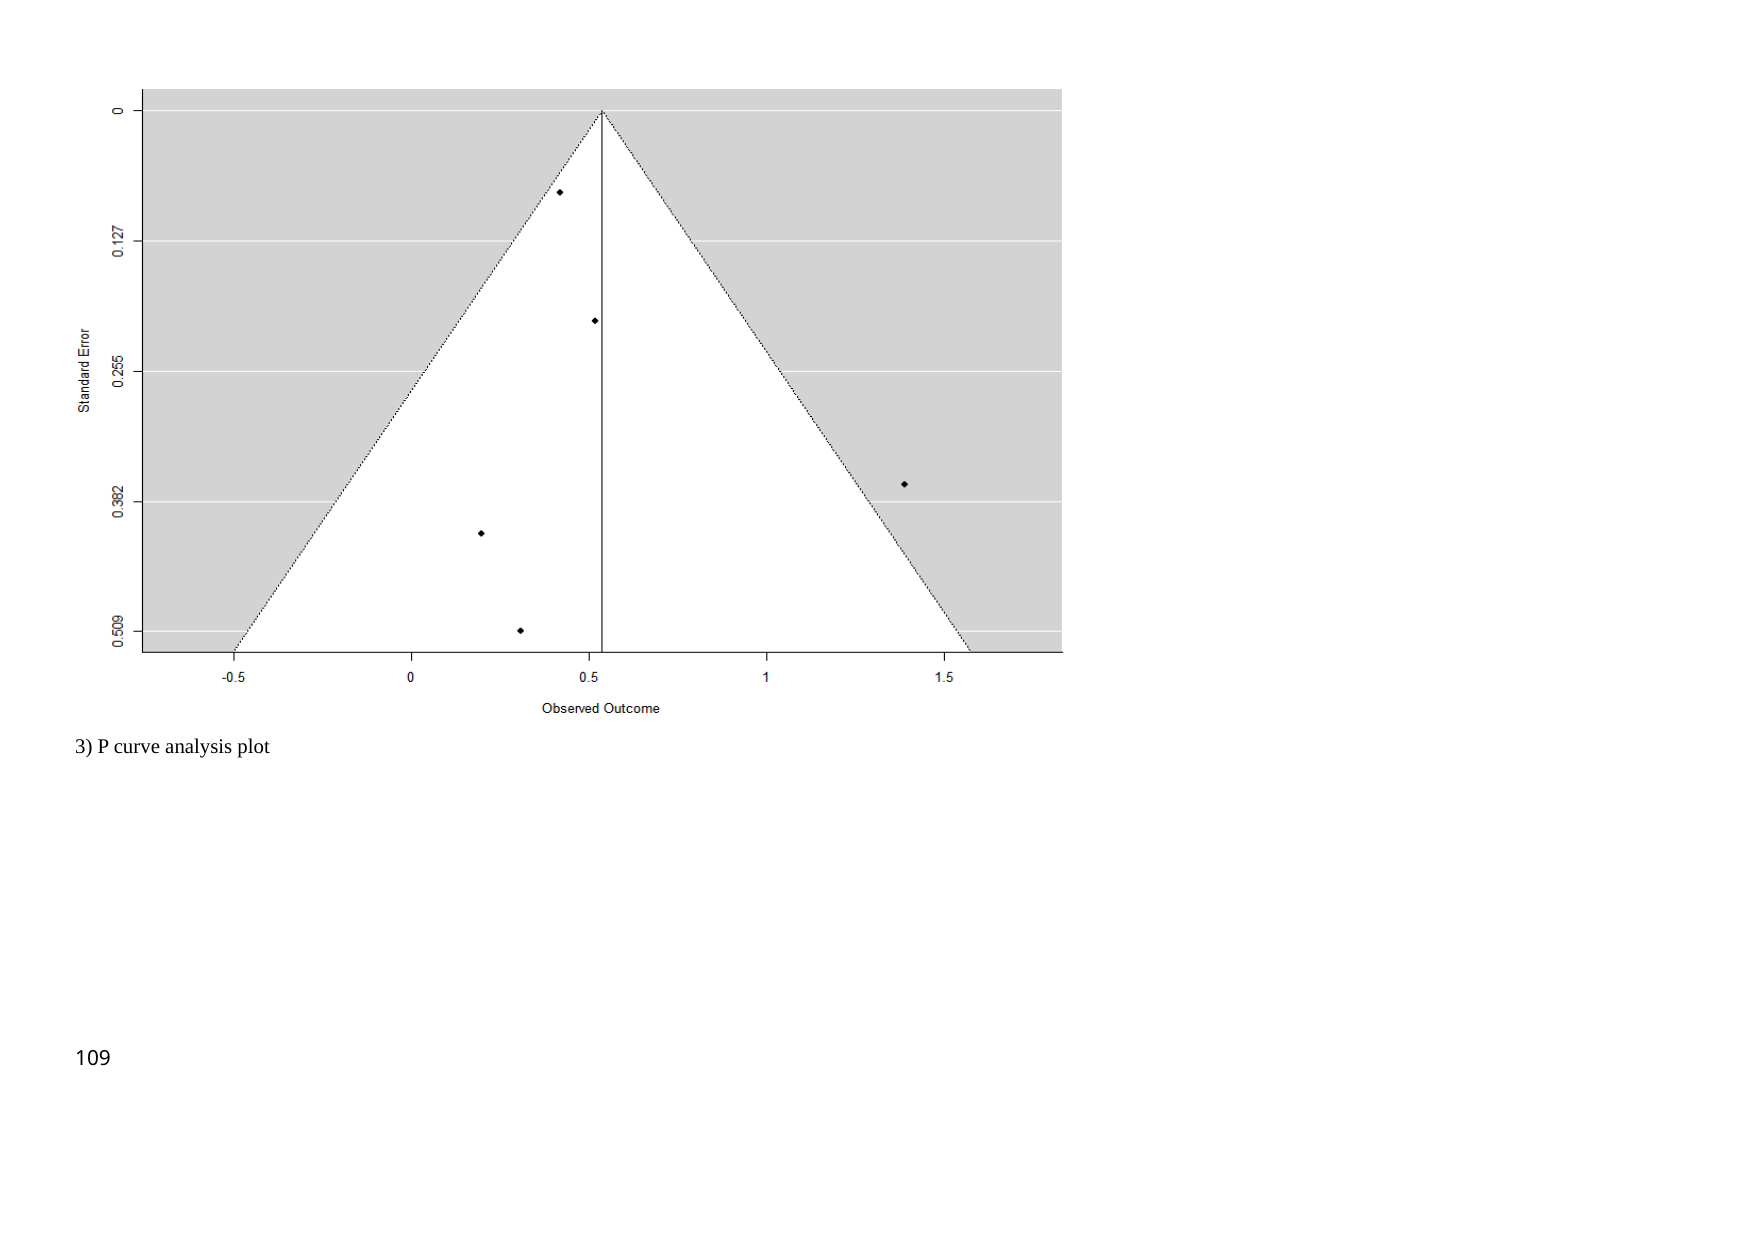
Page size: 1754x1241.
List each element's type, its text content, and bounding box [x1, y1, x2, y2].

text 3) P curve analysis plot [75, 734, 1679, 758]
picture [75, 75, 1096, 716]
